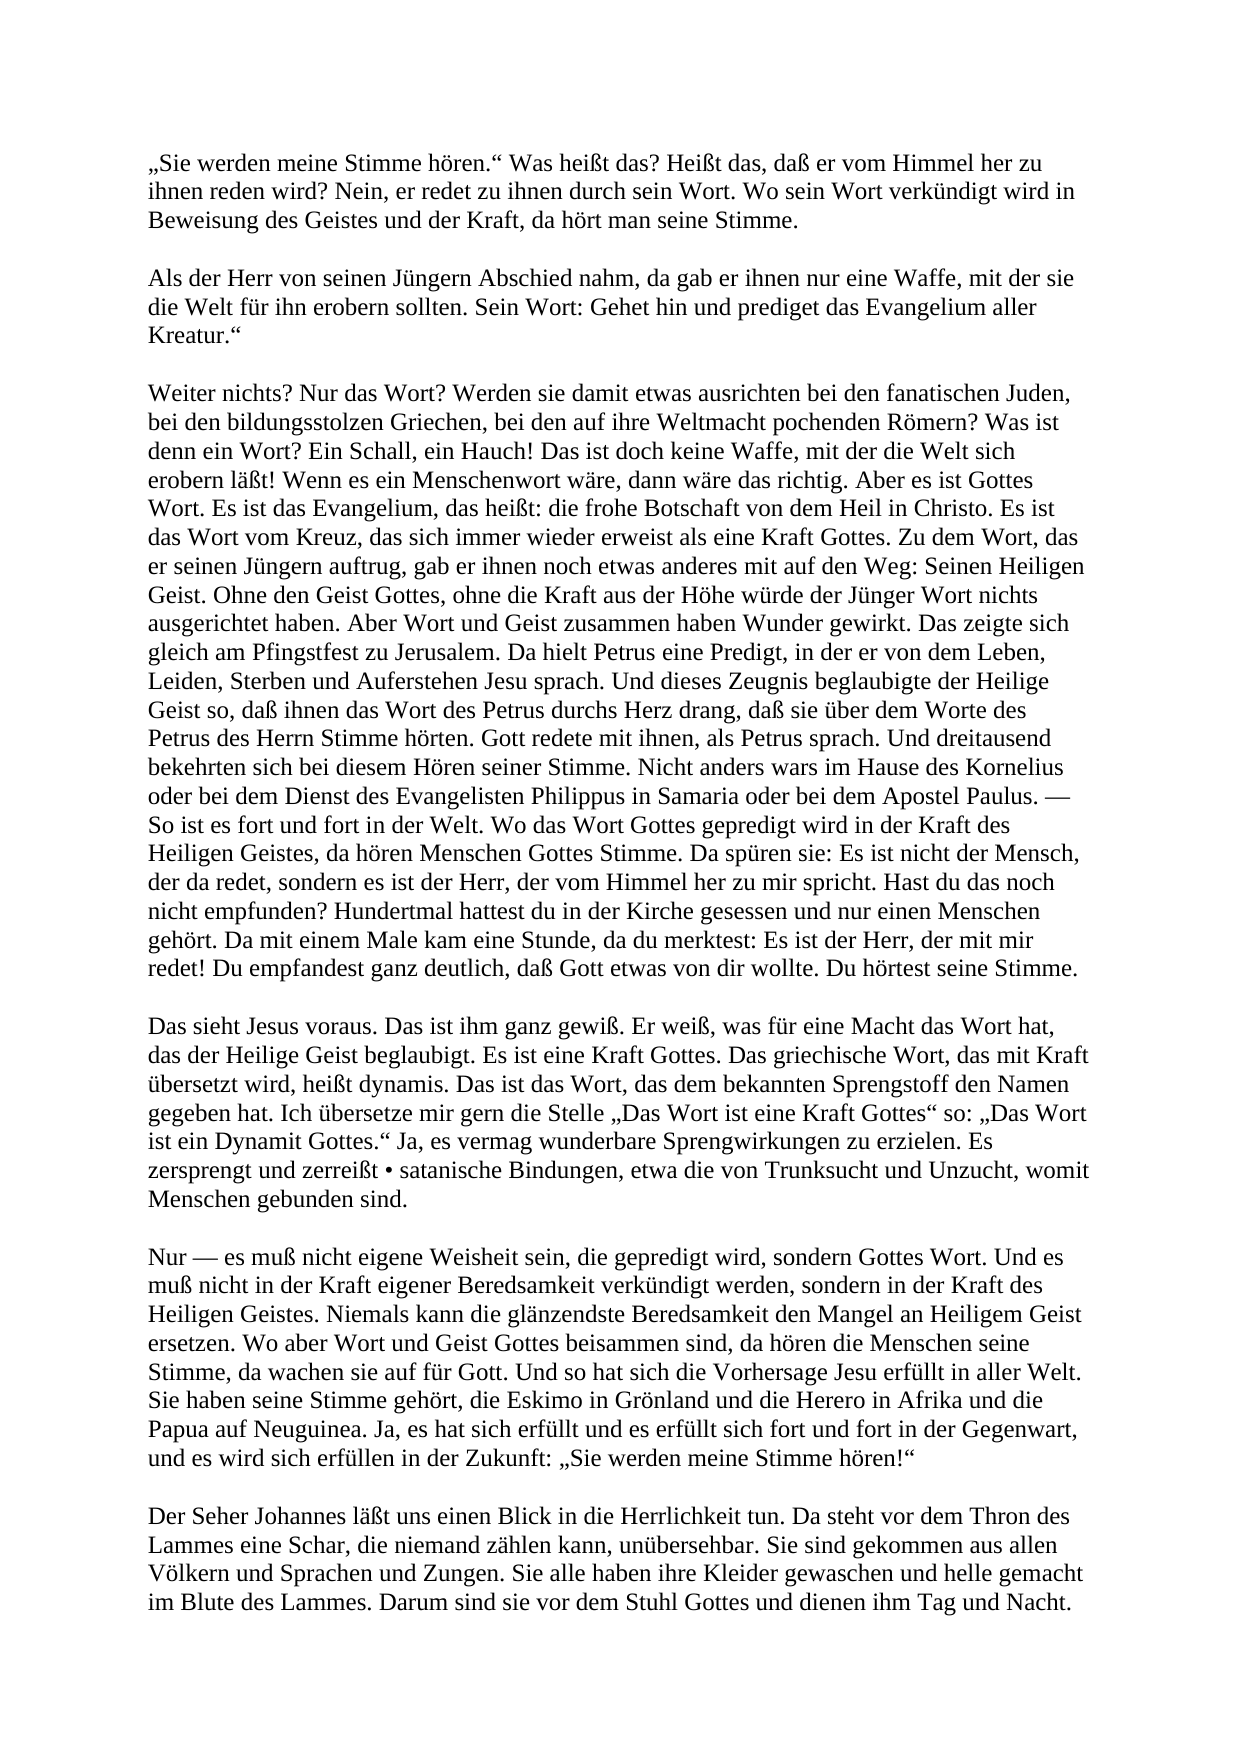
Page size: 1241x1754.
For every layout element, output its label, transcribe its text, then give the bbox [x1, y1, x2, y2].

text Weiter nichts? Nur das Wort? Werden sie damit etwas ausrichten bei den fanatischen Juden, bei den bildungsstolzen Griechen, bei den auf ihre Weltmacht pochenden Römern? Was ist denn ein Wort? Ein Schall, ein Hauch! Das ist doch keine Waffe, mit der die Welt sich erobern läßt! Wenn es ein Menschenwort wäre, dann wäre das richtig. Aber es ist Gottes Wort. Es ist das Evangelium, das heißt: die frohe Botschaft von dem Heil in Christo. Es ist das Wort vom Kreuz, das sich immer wieder erweist als eine Kraft Gottes. Zu dem Wort, das er seinen Jüngern auftrug, gab er ihnen noch etwas anderes mit auf den Weg: Seinen Heiligen Geist. Ohne den Geist Gottes, ohne die Kraft aus der Höhe würde der Jünger Wort nichts ausgerichtet haben. Aber Wort und Geist zusammen haben Wunder gewirkt. Das zeigte sich gleich am Pfingstfest zu Jerusalem. Da hielt Petrus eine Predigt, in der er von dem Leben, Leiden, Sterben und Auferstehen Jesu sprach. Und dieses Zeugnis beglaubigte der Heilige Geist so, daß ihnen das Wort des Petrus durchs Herz drang, daß sie über dem Worte des Petrus des Herrn Stimme hörten. Gott redete mit ihnen, als Petrus sprach. Und dreitausend bekehrten sich bei diesem Hören seiner Stimme. Nicht anders wars im Hause des Kornelius oder bei dem Dienst des Evangelisten Philippus in Samaria oder bei dem Apostel Paulus. — So ist es fort und fort in der Welt. Wo das Wort Gottes gepredigt wird in der Kraft des Heiligen Geistes, da hören Menschen Gottes Stimme. Da spüren sie: Es ist nicht der Mensch, der da redet, sondern es ist der Herr, der vom Himmel her zu mir spricht. Hast du das noch nicht empfunden? Hundertmal hattest du in der Kirche gesessen und nur einen Menschen gehört. Da mit einem Male kam eine Stunde, da du merktest: Es ist der Herr, der mit mir redet! Du empfandest ganz deutlich, daß Gott etwas von dir wollte. Du hörtest seine Stimme. [148, 378, 1093, 982]
text Der Seher Johannes läßt uns einen Blick in die Herrlichkeit tun. Da steht vor dem Thron des Lammes eine Schar, die niemand zählen kann, unübersehbar. Sie sind gekommen aus allen Völkern und Sprachen und Zungen. Sie alle haben ihre Kleider gewaschen und helle gemacht im Blute des Lammes. Darum sind sie vor dem Stuhl Gottes und dienen ihm Tag und Nacht. [148, 1501, 1093, 1616]
text „Sie werden meine Stimme hören.“ Was heißt das? Heißt das, daß er vom Himmel her zu ihnen reden wird? Nein, er redet zu ihnen durch sein Wort. Wo sein Wort verkündigt wird in Beweisung des Geistes und der Kraft, da hört man seine Stimme. [148, 148, 1093, 234]
text Das sieht Jesus voraus. Das ist ihm ganz gewiß. Er weiß, was für eine Macht das Wort hat, das der Heilige Geist beglaubigt. Es ist eine Kraft Gottes. Das griechische Wort, das mit Kraft übersetzt wird, heißt dynamis. Das ist das Wort, das dem bekannten Sprengstoff den Namen gegeben hat. Ich übersetze mir gern die Stelle „Das Wort ist eine Kraft Gottes“ so: „Das Wort ist ein Dynamit Gottes.“ Ja, es vermag wunderbare Sprengwirkungen zu erzielen. Es zersprengt und zerreißt • satanische Bindungen, etwa die von Trunksucht und Unzucht, womit Menschen gebunden sind. [148, 1011, 1093, 1213]
text Als der Herr von seinen Jüngern Abschied nahm, da gab er ihnen nur eine Waffe, mit der sie die Welt für ihn erobern sollten. Sein Wort: Gehet hin und prediget das Evangelium aller Kreatur.“ [148, 263, 1093, 349]
text Nur — es muß nicht eigene Weisheit sein, die gepredigt wird, sondern Gottes Wort. Und es muß nicht in der Kraft eigener Beredsamkeit verkündigt werden, sondern in der Kraft des Heiligen Geistes. Niemals kann die glänzendste Beredsamkeit den Mangel an Heiligem Geist ersetzen. Wo aber Wort und Geist Gottes beisammen sind, da hören die Menschen seine Stimme, da wachen sie auf für Gott. Und so hat sich die Vorhersage Jesu erfüllt in aller Welt. Sie haben seine Stimme gehört, die Eskimo in Grönland und die Herero in Afrika und die Papua auf Neuguinea. Ja, es hat sich erfüllt und es erfüllt sich fort und fort in der Gegenwart, und es wird sich erfüllen in der Zukunft: „Sie werden meine Stimme hören!“ [148, 1242, 1093, 1472]
